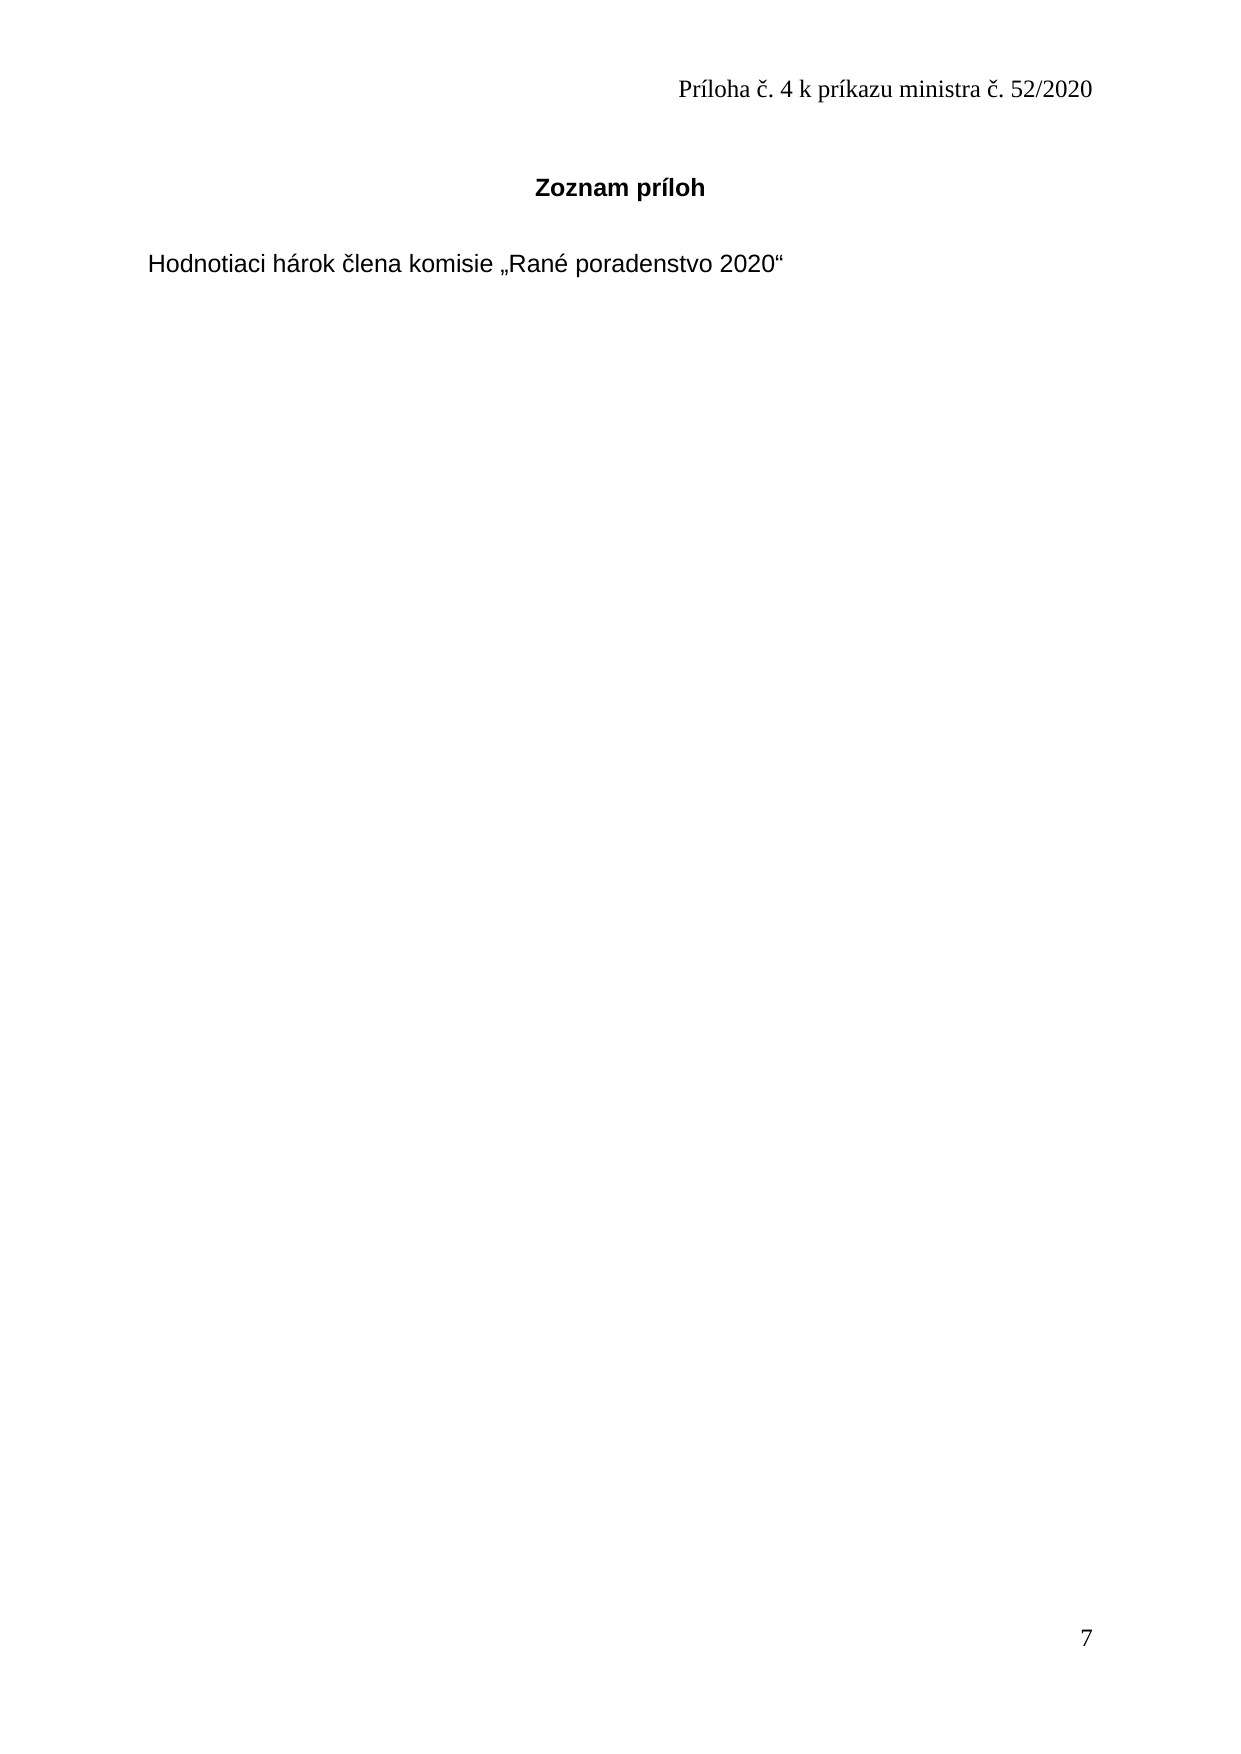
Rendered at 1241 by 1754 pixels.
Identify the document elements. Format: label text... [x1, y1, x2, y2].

text Hodnotiaci hárok člena komisie „Rané poradenstvo 2020“ [148, 249, 1093, 278]
title Zoznam príloh [148, 173, 1093, 201]
